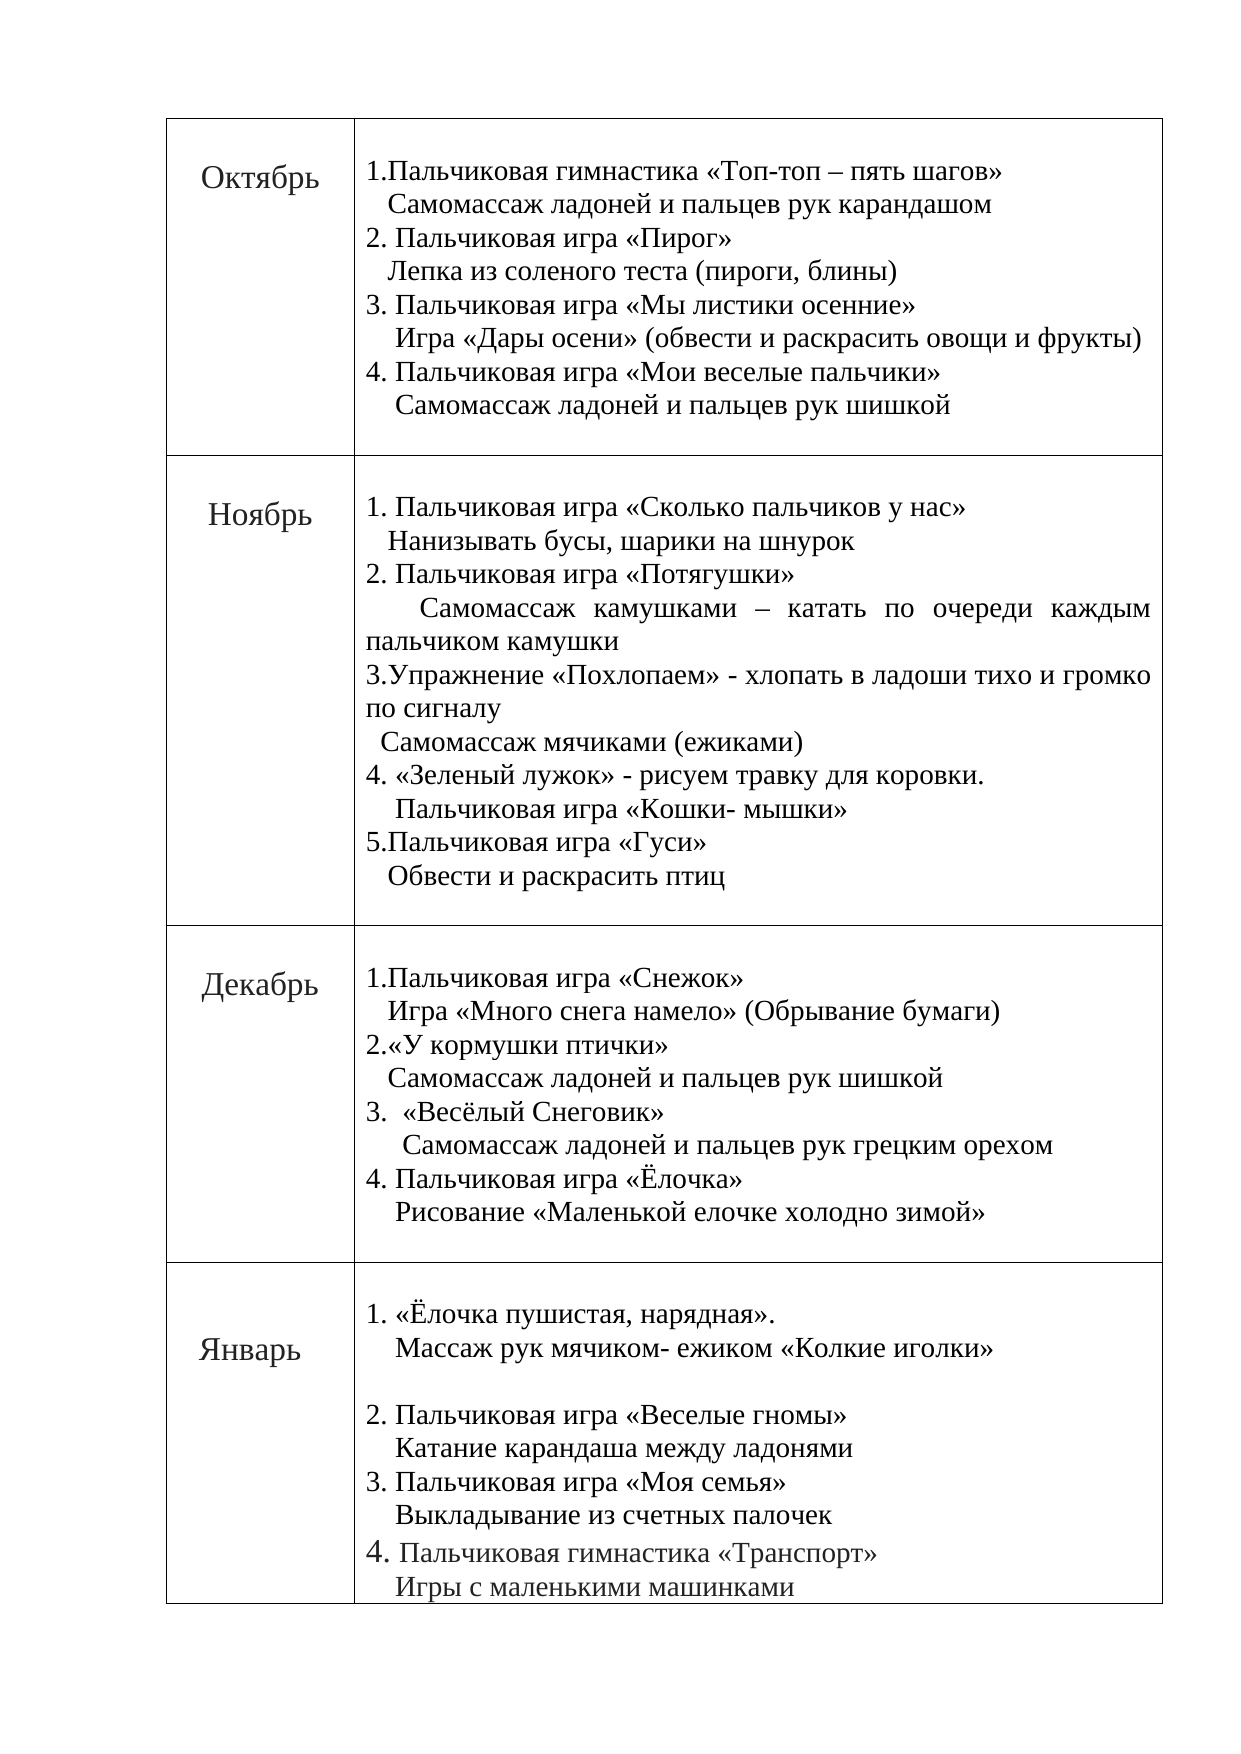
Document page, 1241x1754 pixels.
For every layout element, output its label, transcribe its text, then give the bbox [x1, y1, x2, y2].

table_cell 1. Пальчиковая игра «Сколько пальчиков у нас» Нанизывать бусы, шарики на шнурок 2. Пальчиковая игра «Потягушки» Самомассаж камушками – катать по очереди каждым пальчиком камушки 3.Упражнение «Похлопаем» - хлопать в ладоши тихо и громко по сигналу Самомассаж мячиками (ежиками) 4. «Зеленый лужок» - рисуем травку для коровки. Пальчиковая игра «Кошки- мышки» 5.Пальчиковая игра «Гуси» Обвести и раскрасить птиц [355, 456, 1162, 925]
table_cell 1.Пальчиковая гимнастика «Топ-топ – пять шагов» Самомассаж ладоней и пальцев рук карандашом 2. Пальчиковая игра «Пирог» Лепка из соленого теста (пироги, блины) 3. Пальчиковая игра «Мы листики осенние» Игра «Дары осени» (обвести и раскрасить овощи и фрукты) 4. Пальчиковая игра «Мои веселые пальчики» Самомассаж ладоней и пальцев рук шишкой [355, 119, 1162, 454]
table_cell Январь [167, 1263, 354, 1603]
table_cell Октябрь [167, 119, 354, 454]
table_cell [355, 1263, 1162, 1603]
table_cell Ноябрь [167, 456, 354, 925]
table_cell Декабрь [167, 926, 354, 1262]
table_cell 1.Пальчиковая игра «Снежок» Игра «Много снега намело» (Обрывание бумаги) 2.«У кормушки птички» Самомассаж ладоней и пальцев рук шишкой 3. «Весёлый Снеговик» Самомассаж ладоней и пальцев рук грецким орехом 4. Пальчиковая игра «Ёлочка» Рисование «Маленькой елочке холодно зимой» [355, 926, 1162, 1262]
